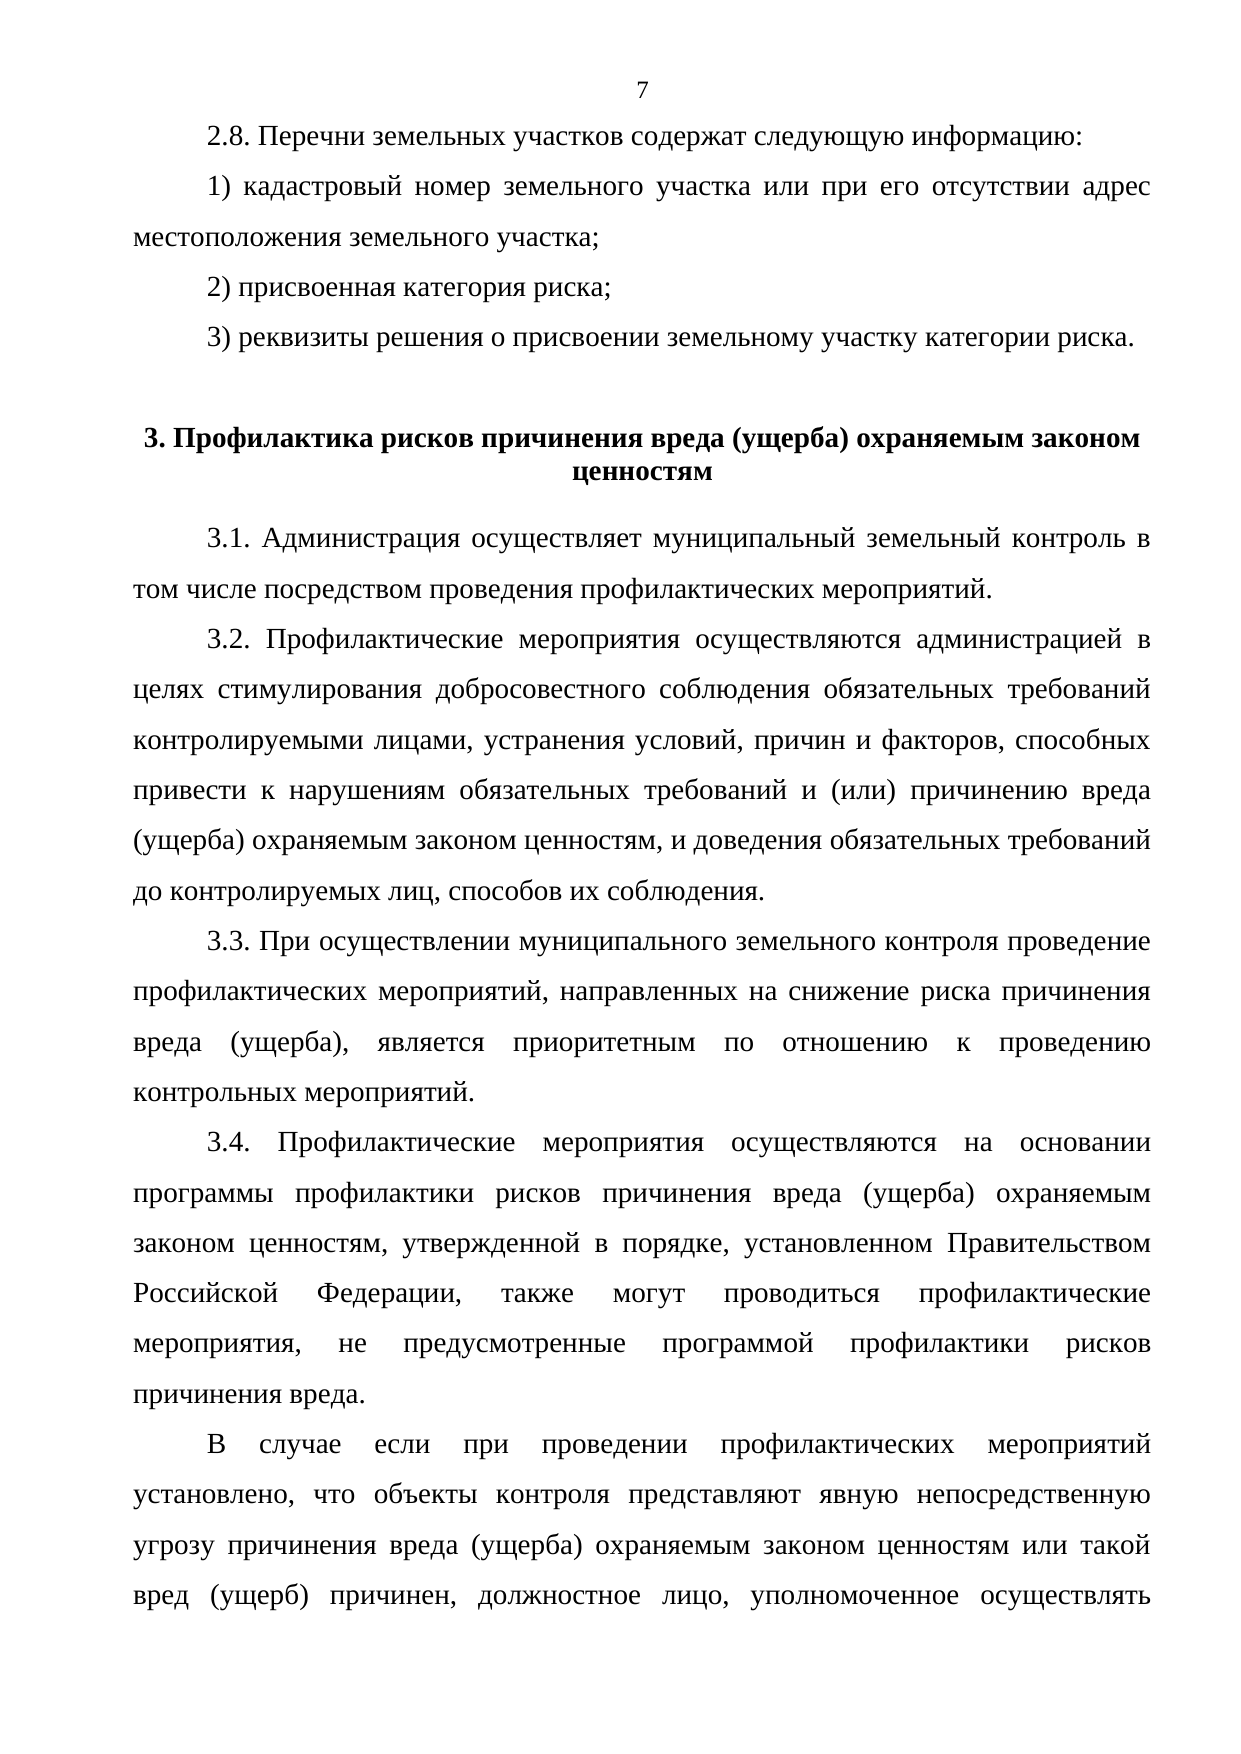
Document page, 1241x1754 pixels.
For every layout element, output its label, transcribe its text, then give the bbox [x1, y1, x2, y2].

text 3) реквизиты решения о присвоении земельному участку категории риска. [133, 319, 1152, 353]
text 3. Профилактика рисков причинения вреда (ущерба) охраняемым законом ценностям [133, 420, 1152, 487]
text 3.1. Администрация осуществляет муниципальный земельный контроль в том числе посредством проведения профилактических мероприятий. [133, 521, 1152, 604]
text 3.3. При осуществлении муниципального земельного контроля проведение профилактических мероприятий, направленных на снижение риска причинения вреда (ущерба), является приоритетным по отношению к проведению контрольных мероприятий. [133, 923, 1152, 1108]
text 2) присвоенная категория риска; [133, 269, 1152, 303]
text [133, 1426, 1152, 1611]
text 3.2. Профилактические мероприятия осуществляются администрацией в целях стимулирования добросовестного соблюдения обязательных требований контролируемыми лицами, устранения условий, причин и факторов, способных привести к нарушениям обязательных требований и (или) причинению вреда (ущерба) охраняемым законом ценностям, и доведения обязательных требований до контролируемых лиц, способов их соблюдения. [133, 621, 1152, 906]
text 3.4. Профилактические мероприятия осуществляются на основании программы профилактики рисков причинения вреда (ущерба) охраняемым законом ценностям, утвержденной в порядке, установленном Правительством Российской Федерации, также могут проводиться профилактические мероприятия, не предусмотренные программой профилактики рисков причинения вреда. [133, 1124, 1152, 1409]
text 2.8. Перечни земельных участков содержат следующую информацию: [133, 118, 1152, 152]
text 1) кадастровый номер земельного участка или при его отсутствии адрес местоположения земельного участка; [133, 168, 1152, 252]
